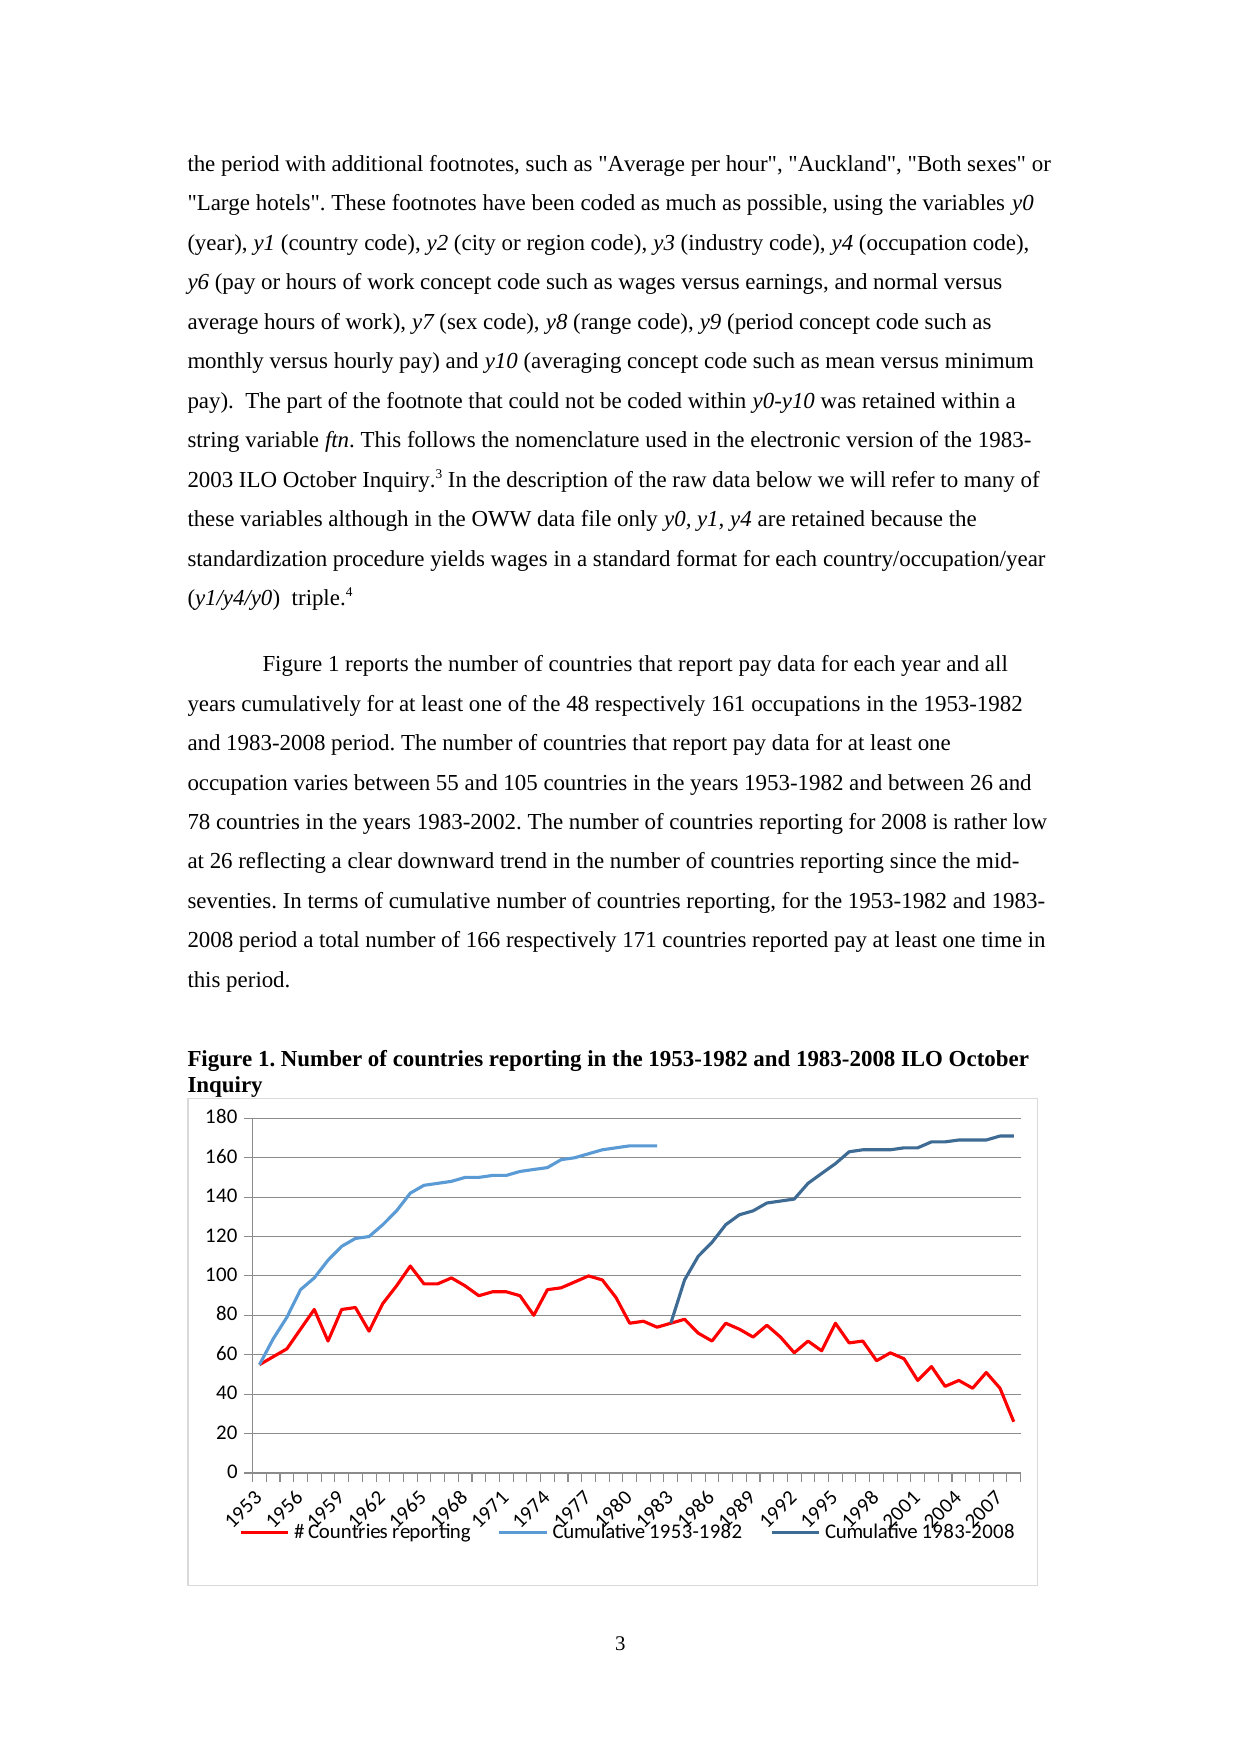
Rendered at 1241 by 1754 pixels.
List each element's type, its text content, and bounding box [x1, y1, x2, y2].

text Figure 1. Number of countries reporting in the 1953-1982 and 1983-2008 ILO October Inquiry [187, 1045, 1053, 1098]
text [187, 150, 1053, 611]
text Figure 1 reports the number of countries that report pay data for each year and all years cumulatively for at least one of the 48 respectively 161 occupations in the 1953-1982 and 1983-2008 period. The number of countries that report pay data for at least one occupation varies between 55 and 105 countries in the years 1953-1982 and between 26 and 78 countries in the years 1983-2002. The number of countries reporting for 2008 is rather low at 26 reflecting a clear downward trend in the number of countries reporting since the mid-seventies. In terms of cumulative number of countries reporting, for the 1953-1982 and 1983-2008 period a total number of 166 respectively 171 countries reported pay at least one time in this period. [187, 650, 1053, 992]
